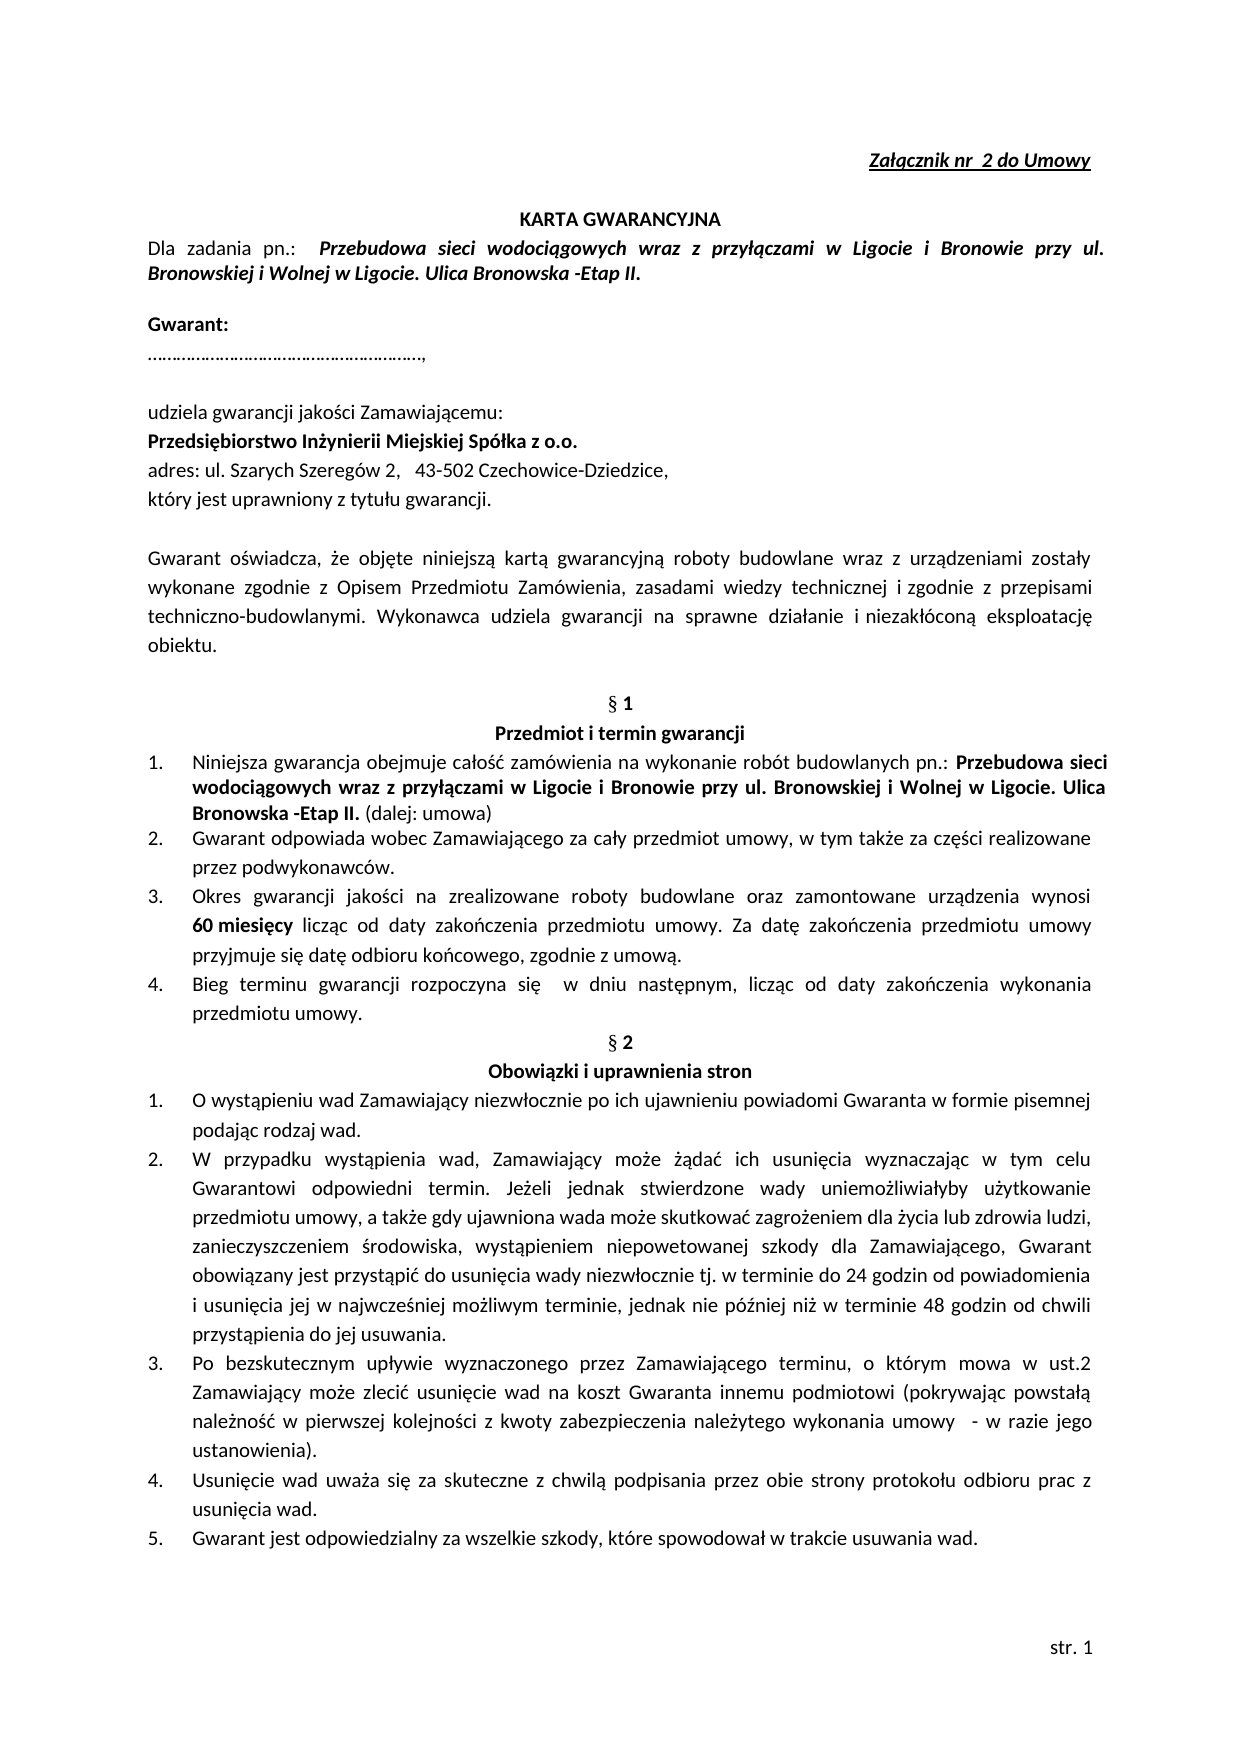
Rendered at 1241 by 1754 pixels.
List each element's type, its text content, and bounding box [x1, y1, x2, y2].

list Po bezskutecznym upływie wyznaczonego przez Zamawiającego terminu, o którym mowa w ust.2 Zamawiający może zlecić usunięcie wad na koszt Gwaranta innemu podmiotowi (pokrywając powstałą należność w pierwszej kolejności z kwoty zabezpieczenia należytego wykonania umowy - w razie jego ustanowienia). [148, 1350, 1093, 1463]
text KARTA GWARANCYJNA [148, 206, 1093, 231]
text udziela gwarancji jakości Zamawiającemu: [148, 399, 1093, 424]
list O wystąpieniu wad Zamawiający niezwłocznie po ich ujawnieniu powiadomi Gwaranta w formie pisemnej podając rodzaj wad. [148, 1088, 1093, 1142]
text 2 [148, 1029, 1093, 1055]
list Usunięcie wad uważa się za skuteczne z chwilą podpisania przez obie strony protokołu odbioru prac z usunięcia wad. [148, 1467, 1093, 1521]
list Bieg terminu gwarancji rozpoczyna się w dniu następnym, licząc od daty zakończenia wykonania przedmiotu umowy. [148, 971, 1093, 1026]
list Gwarant jest odpowiedzialny za wszelkie szkody, które spowodował w trakcie usuwania wad. [148, 1525, 1093, 1551]
text Gwarant: [148, 311, 1093, 337]
text 1 [148, 691, 1093, 716]
text Gwarant oświadcza, że objęte niniejszą kartą gwarancyjną roboty budowlane wraz z urządzeniami zostały wykonane zgodnie z Opisem Przedmiotu Zamówienia, zasadami wiedzy technicznej i zgodnie z przepisami techniczno-budowlanymi. Wykonawca udziela gwarancji na sprawne działanie i niezakłóconą eksploatację obiektu. [148, 545, 1093, 658]
list Okres gwarancji jakości na zrealizowane roboty budowlane oraz zamontowane urządzenia wynosi 60 miesięcy licząc od daty zakończenia przedmiotu umowy. Za datę zakończenia przedmiotu umowy przyjmuje się datę odbioru końcowego, zgodnie z umową. [148, 883, 1093, 967]
text Załącznik nr 2 do Umowy [148, 148, 1093, 173]
text adres: ul. Szarych Szeregów 2, 43-502 Czechowice-Dziedzice, [148, 457, 1093, 483]
text …………………………………………………, [148, 341, 1093, 366]
text Obowiązki i uprawnienia stron [148, 1058, 1093, 1084]
text który jest uprawniony z tytułu gwarancji. [148, 486, 1093, 512]
list Gwarant odpowiada wobec Zamawiającego za cały przedmiot umowy, w tym także za części realizowane przez podwykonawców. [148, 825, 1093, 880]
text Przedmiot i termin gwarancji [148, 720, 1093, 745]
list Niniejsza gwarancja obejmuje całość zamówienia na wykonanie robót budowlanych pn.: Przebudowa sieci wodociągowych wraz z przyłączami w Ligocie i Bronowie przy ul. Bronowskiej i Wolnej w Ligocie. Ulica Bronowska -Etap II. (dalej: umowa) [148, 749, 1108, 825]
list W przypadku wystąpienia wad, Zamawiający może żądać ich usunięcia wyznaczając w tym celu Gwarantowi odpowiedni termin. Jeżeli jednak stwierdzone wady uniemożliwiałyby użytkowanie przedmiotu umowy, a także gdy ujawniona wada może skutkować zagrożeniem dla życia lub zdrowia ludzi, zanieczyszczeniem środowiska, wystąpieniem niepowetowanej szkody dla Zamawiającego, Gwarant obowiązany jest przystąpić do usunięcia wady niezwłocznie tj. w terminie do 24 godzin od powiadomienia i usunięcia jej w najwcześniej możliwym terminie, jednak nie później niż w terminie 48 godzin od chwili przystąpienia do jej usuwania. [148, 1146, 1093, 1346]
text Przedsiębiorstwo Inżynierii Miejskiej Spółka z o.o. [148, 428, 1093, 453]
text Dla zadania pn.: Przebudowa sieci wodociągowych wraz z przyłączami w Ligocie i Bronowie przy ul. Bronowskiej i Wolnej w Ligocie. Ulica Bronowska -Etap II. [148, 235, 1108, 286]
